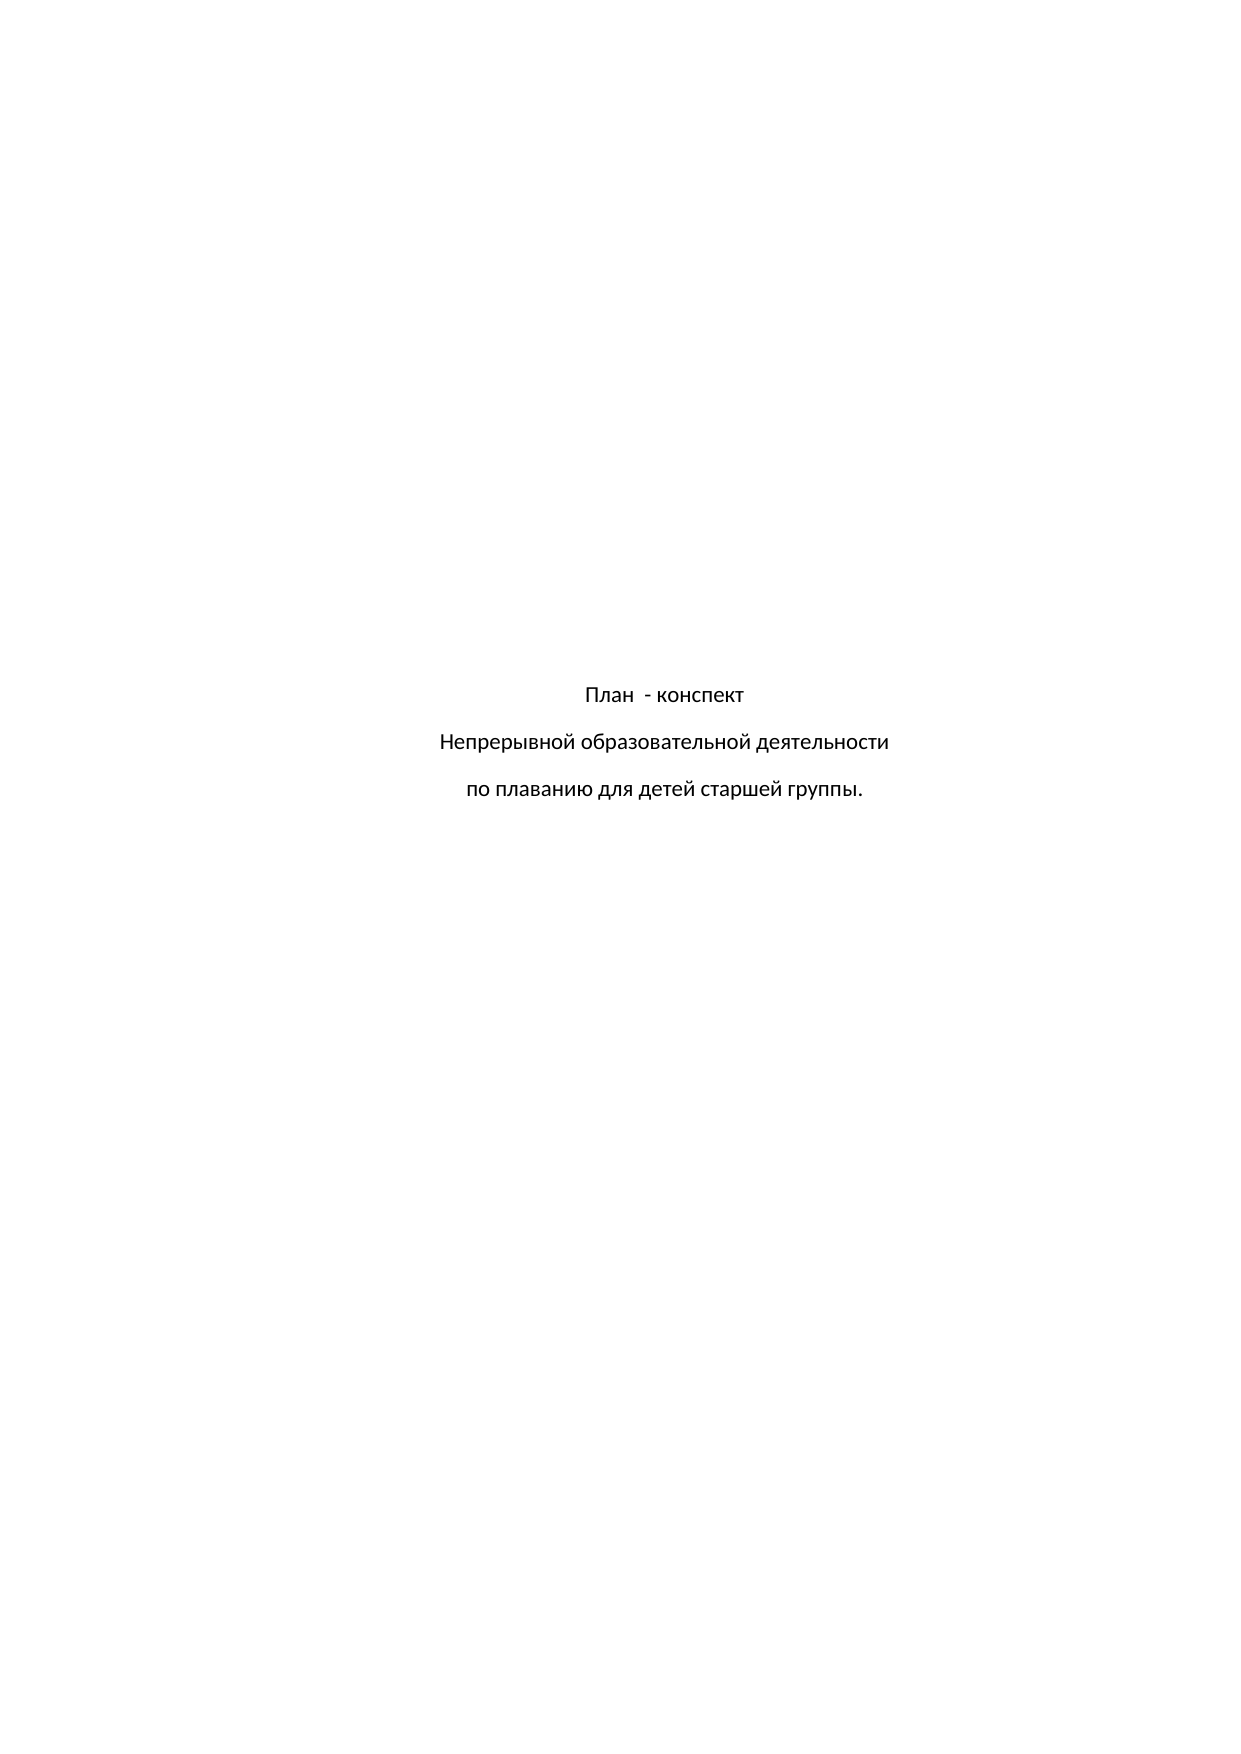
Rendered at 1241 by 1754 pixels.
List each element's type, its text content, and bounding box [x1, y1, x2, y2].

text по плаванию для детей старшей группы. [177, 774, 1152, 802]
text План - конспект [177, 681, 1152, 709]
text Непрерывной образовательной деятельности [177, 727, 1152, 756]
